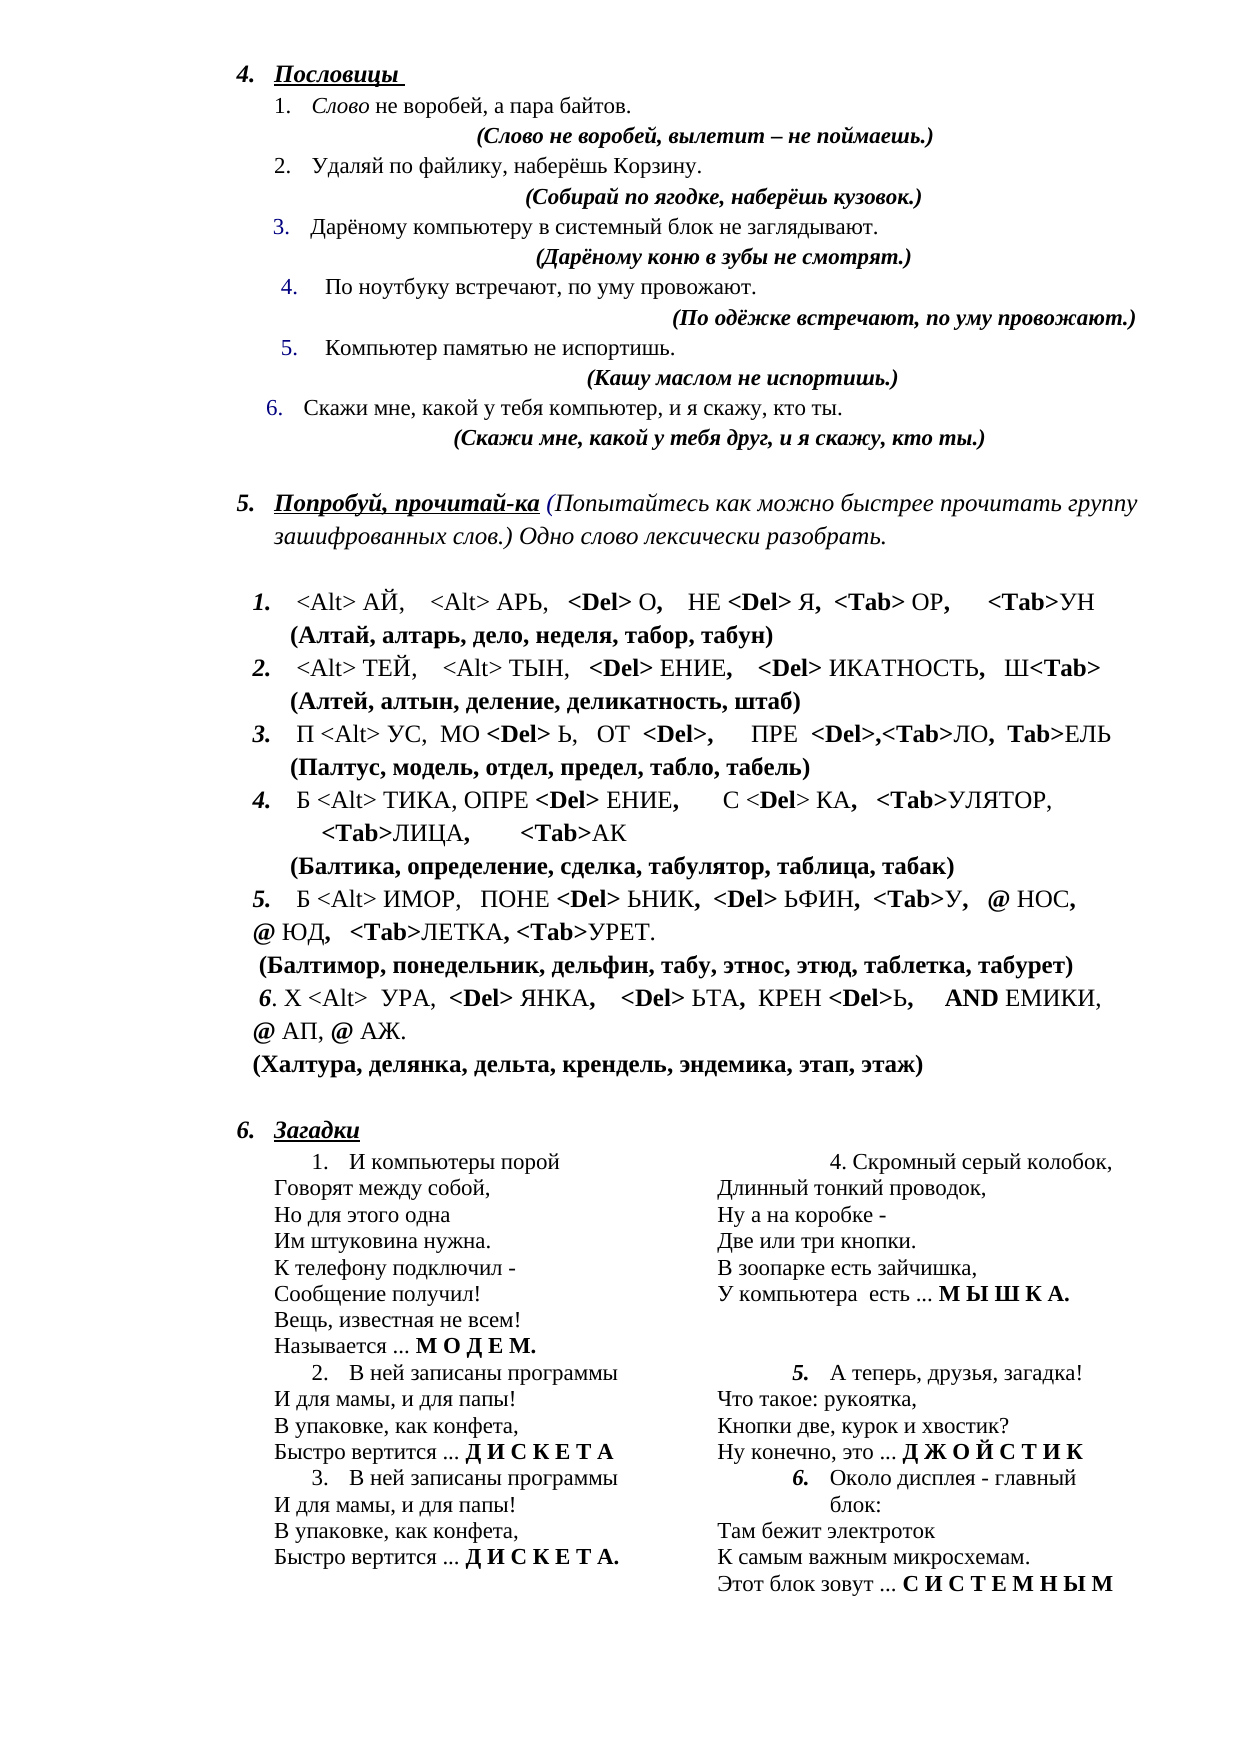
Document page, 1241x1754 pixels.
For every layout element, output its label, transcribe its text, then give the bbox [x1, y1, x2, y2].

table_header И компьютеры порой Говорят между собой, Но для этого одна Им штуковина нужна. К телефону подключил - Сообщение получил! Вещь, известная не всем! Называется ... М О Д Е М. [263, 1148, 706, 1359]
list 6. Х <Alt> УРА, <Del> ЯНКА, <Del> ЬТА, КРЕН <Del>Ь, AND ЕМИКИ, [252, 983, 1136, 1012]
list (Дарёному коню в зубы не смотрят.) [311, 243, 1136, 269]
list @ АП, @ АЖ. [252, 1016, 1136, 1045]
table_cell В ней записаны программы И для мамы, и для папы! В упаковке, как конфета, Быстро вертится ... Д И С К Е Т А [263, 1359, 706, 1464]
list Загадки [236, 1115, 1152, 1144]
text (По одёжке встречают, по уму провожают.) [311, 304, 1136, 330]
list (Слово не воробей, вылетит – не поймаешь.) [274, 122, 1136, 149]
list Скажи мне, какой у тебя компьютер, и я скажу, кто ты. [266, 394, 1136, 421]
list Компьютер памятью не испортишь. [281, 334, 1136, 360]
list 5. Б <Alt> ИМОР, ПОНЕ <Del> ЬНИК, <Del> ЬФИН, <Tab>У, @ НОС, @ ЮД, <Tab>ЛЕТКА, <Tab>УРЕТ. [252, 884, 1136, 946]
list (Халтура, делянка, дельта, крендель, эндемика, этап, этаж) [252, 1049, 1136, 1078]
list Дарёному компьютеру в системный блок не заглядывают. [273, 213, 1136, 239]
list Удаляй по файлику, наберёшь Корзину. [274, 153, 1136, 179]
list Пословицы [236, 59, 1152, 88]
list П <Alt> УС, МО <Del> Ь, ОТ <Del>, ПРЕ <Del>,<Tab>ЛО, Tab>ЕЛЬ [252, 719, 1136, 748]
list (Кашу маслом не испортишь.) [349, 364, 1136, 390]
list (Палтус, модель, отдел, предел, табло, табель) [290, 752, 1136, 781]
table_header 4. Скромный серый колобок, Длинный тонкий проводок, Ну а на коробке - Две или три кнопки. В зоопарке есть зайчишка, У компьютера есть ... М Ы Ш К А. [706, 1148, 1137, 1359]
table_cell В ней записаны программы И для мамы, и для папы! В упаковке, как конфета, Быстро вертится ... Д И С К Е Т А. [263, 1464, 706, 1596]
list <Alt> ТЕЙ, <Alt> ТЫН, <Del> ЕНИЕ, <Del> ИКАТНОСТЬ, Ш<Tab> [252, 653, 1136, 682]
list (Собирай по ягодке, наберёшь кузовок.) [311, 183, 1136, 209]
table_cell А теперь, друзья, загадка! Что такое: рукоятка, Кнопки две, курок и хвостик? Ну конечно, это ... Д Ж О Й С Т И К [706, 1359, 1137, 1464]
list (Алтей, алтын, деление, деликатность, штаб) [290, 686, 1136, 714]
table_cell Около дисплея - главный блок: Там бежит электроток К самым важным микросхемам. Этот блок зовут ... С И С Т Е М Н Ы М [706, 1464, 1137, 1596]
list <Tab>ЛИЦА, <Tab>АК [290, 818, 1136, 847]
list (Балтимор, понедельник, дельфин, табу, этнос, этюд, таблетка, табурет) [252, 950, 1136, 979]
list <Alt> АЙ, <Alt> АРЬ, <Del> О, НЕ <Del> Я, <Tab> ОР, <Tab>УН (Алтай, алтарь, дело, неделя, табор, табун) [252, 587, 1136, 648]
list (Балтика, определение, сделка, табулятор, таблица, табак) [290, 851, 1136, 880]
list (Скажи мне, какой у тебя друг, и я скажу, кто ты.) [303, 424, 1136, 451]
list Слово не воробей, а пара байтов. [274, 92, 1136, 118]
list Б <Alt> ТИКА, ОПРЕ <Del> ЕНИЕ, С <Del> КА, <Tab>УЛЯТОР, [252, 785, 1136, 814]
list По ноутбуку встречают, по уму провожают. [281, 273, 1136, 300]
list Попробуй, прочитай-ка (Попытайтесь как можно быстрее прочитать группу зашифрованных слов.) Одно слово лексически разобрать. [236, 488, 1152, 549]
